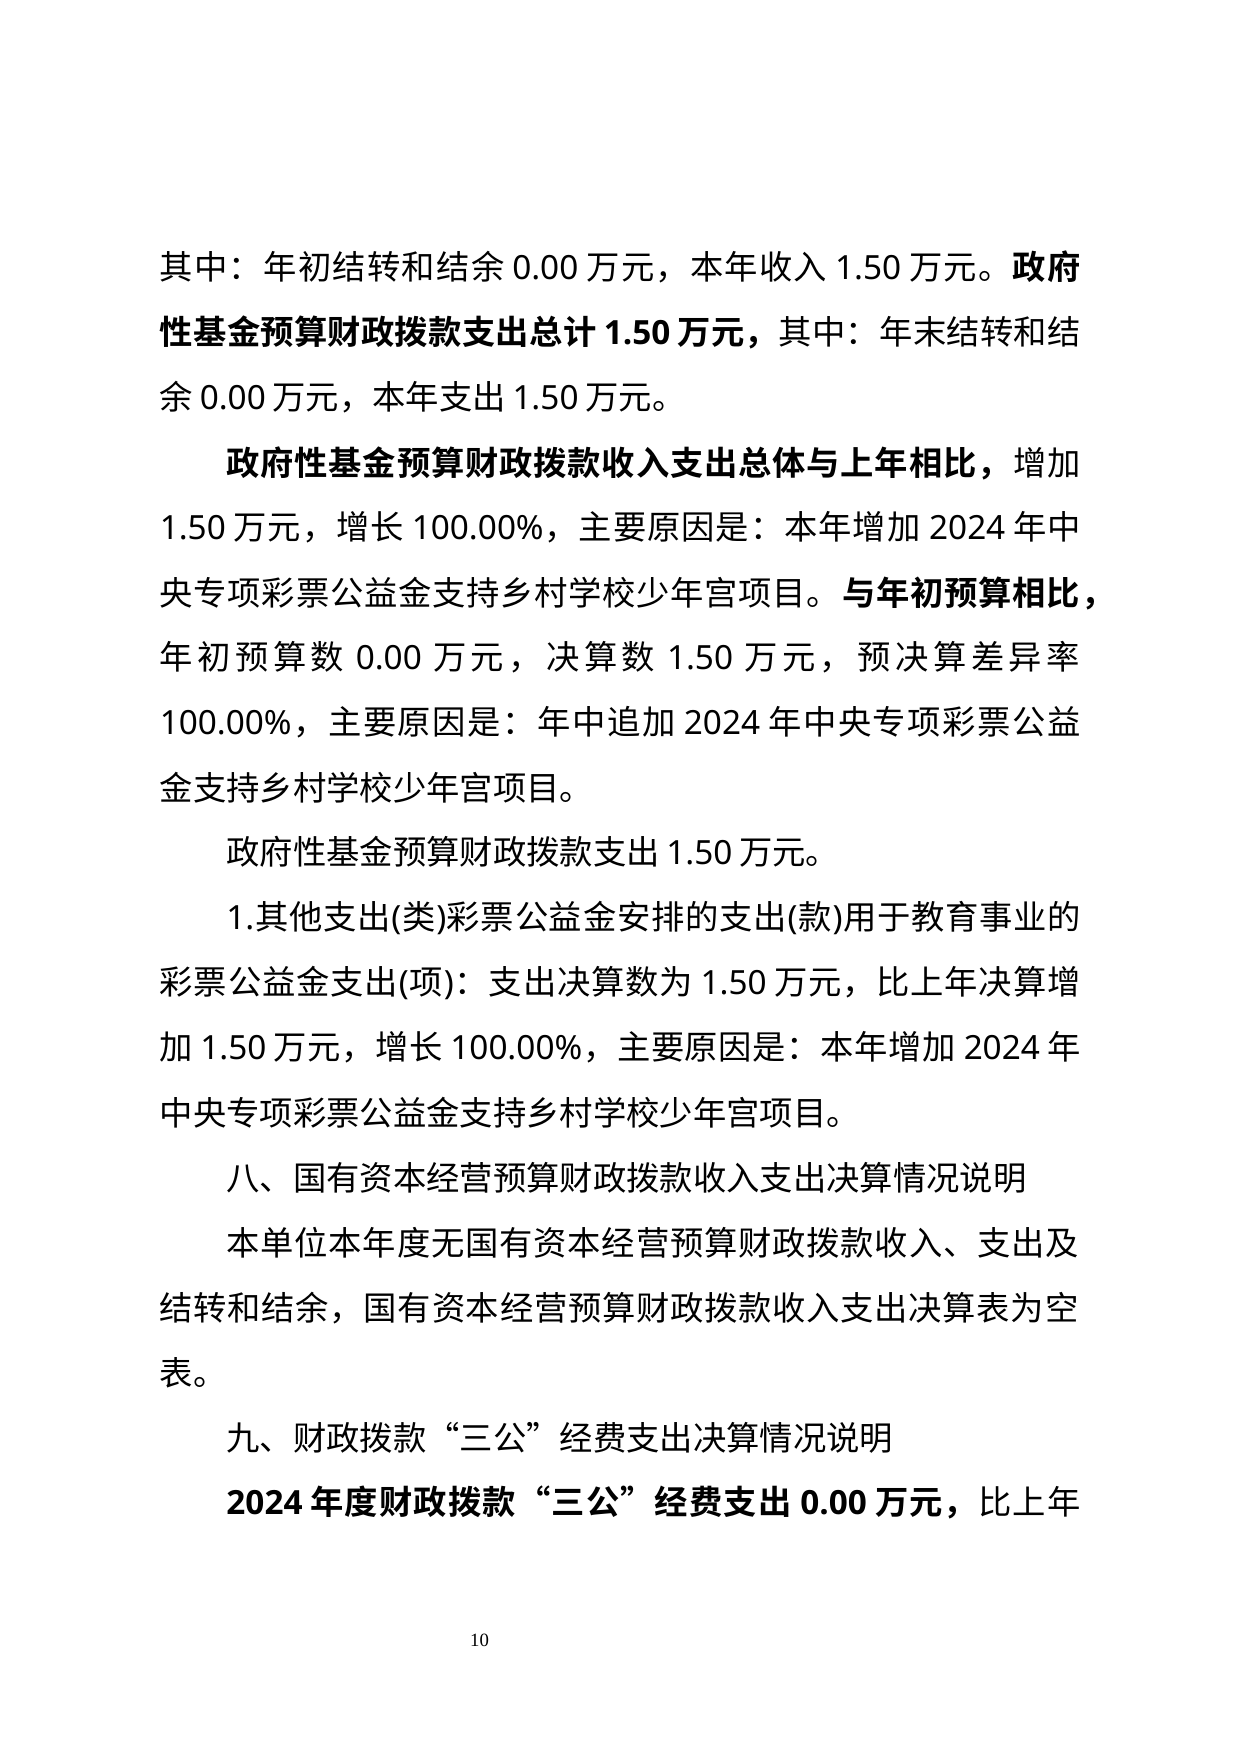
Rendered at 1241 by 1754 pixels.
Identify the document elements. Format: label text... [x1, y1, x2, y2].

text 政府性基金预算财政拨款收入支出总体与上年相比，增加1.50万元，增长100.00%，主要原因是：本年增加2024年中央专项彩票公益金支持乡村学校少年宫项目。与年初预算相比，年初预算数0.00万元，决算数1.50万元，预决算差异率100.00%，主要原因是：年中追加2024年中央专项彩票公益金支持乡村学校少年宫项目。 [159, 428, 1081, 818]
text 八、国有资本经营预算财政拨款收入支出决算情况说明 [159, 1143, 1081, 1208]
text 1.其他支出(类)彩票公益金安排的支出(款)用于教育事业的彩票公益金支出(项)：支出决算数为1.50万元，比上年决算增加1.50万元，增长100.00%，主要原因是：本年增加2024年中央专项彩票公益金支持乡村学校少年宫项目。 [159, 883, 1081, 1143]
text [159, 233, 1081, 428]
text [159, 1468, 1081, 1533]
text 本单位本年度无国有资本经营预算财政拨款收入、支出及结转和结余，国有资本经营预算财政拨款收入支出决算表为空表。 [159, 1208, 1081, 1403]
text 政府性基金预算财政拨款支出1.50万元。 [159, 818, 1081, 883]
text 九、财政拨款“三公”经费支出决算情况说明 [159, 1403, 1081, 1468]
